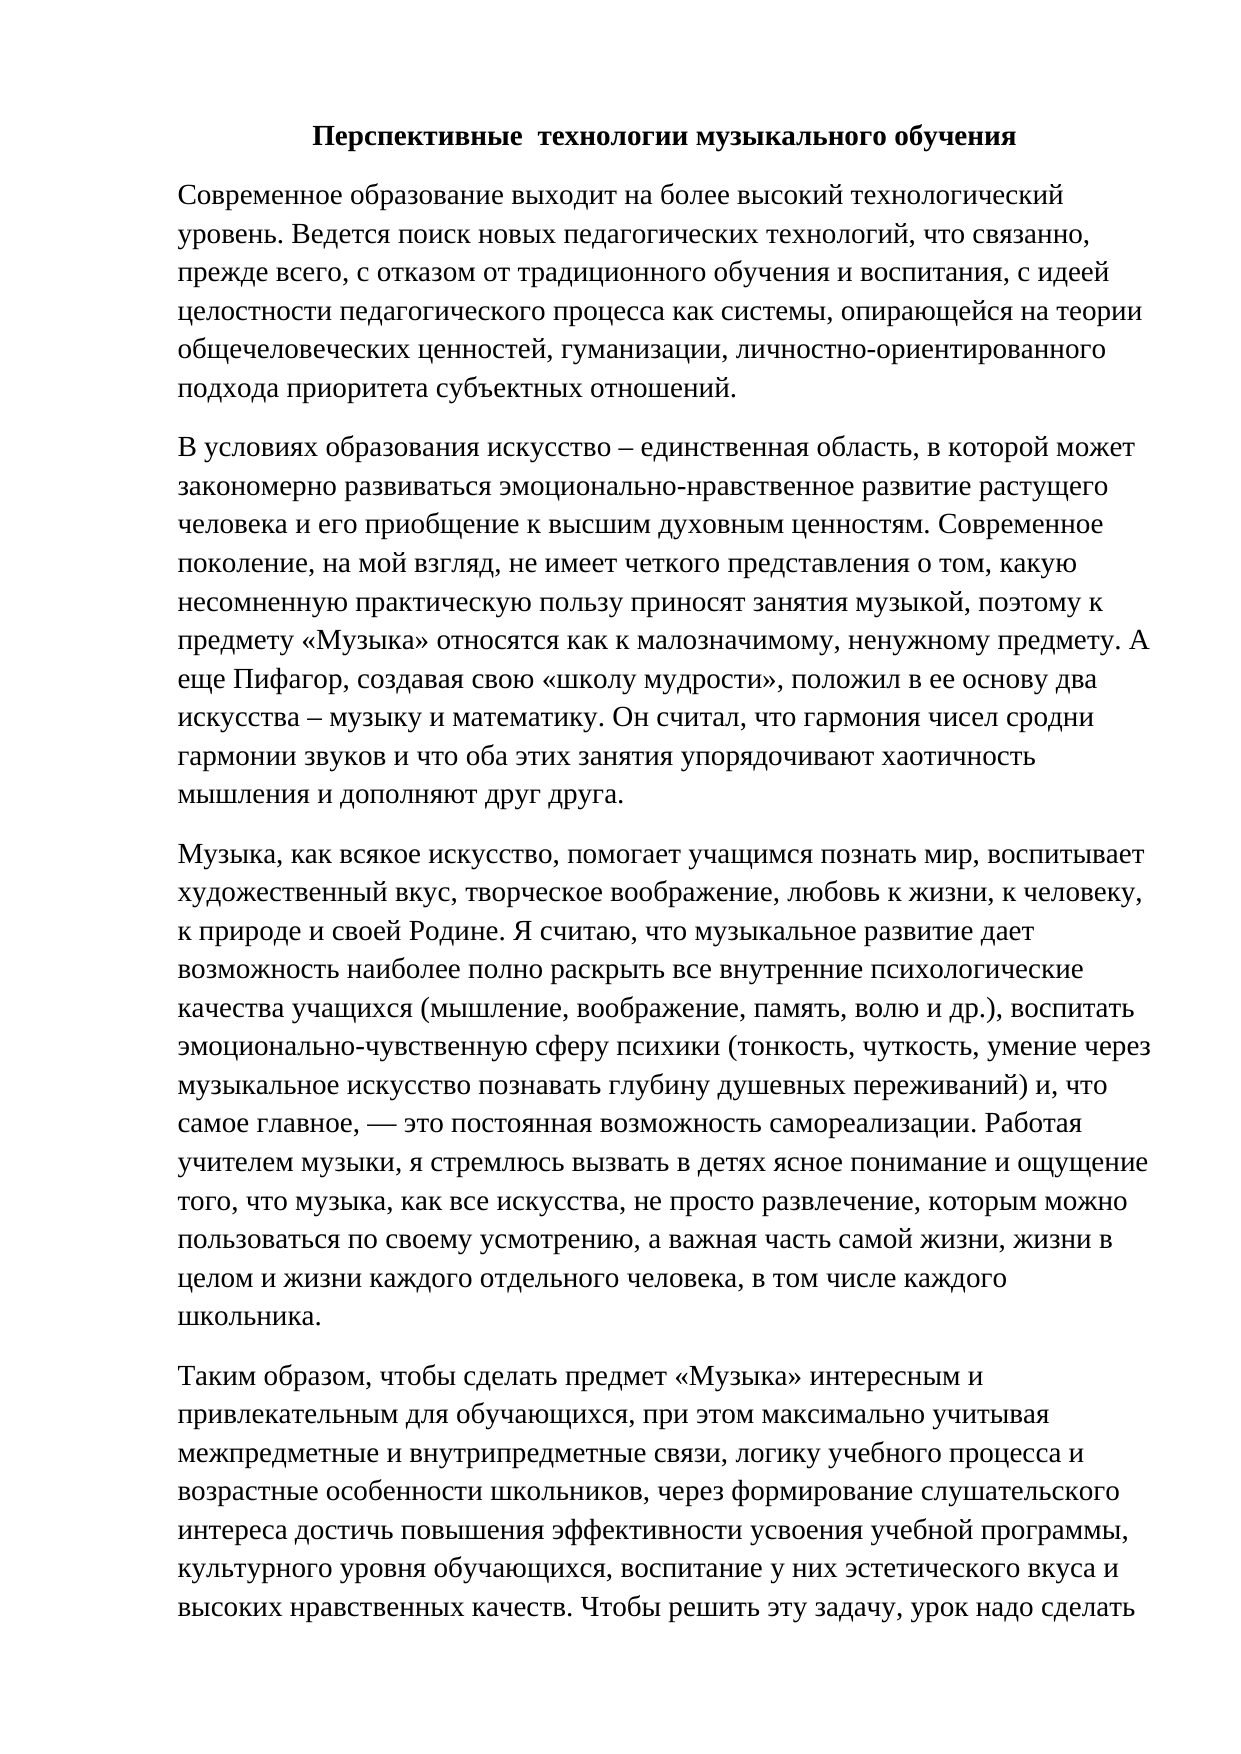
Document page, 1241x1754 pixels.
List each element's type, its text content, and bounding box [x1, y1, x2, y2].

text Современное образование выходит на более высокий технологический уровень. Ведется поиск новых педагогических технологий, что связанно, прежде всего, с отказом от традиционного обучения и воспитания, с идеей целостности педагогического процесса как системы, опирающейся на теории общечеловеческих ценностей, гуманизации, личностно-ориентированного подхода приоритета субъектных отношений. [177, 177, 1152, 404]
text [177, 1358, 1152, 1622]
text Перспективные технологии музыкального обучения [177, 118, 1152, 152]
text В условиях образования искусство – единственная область, в которой может закономерно развиваться эмоционально-нравственное развитие растущего человека и его приобщение к высшим духовным ценностям. Современное поколение, на мой взгляд, не имеет четкого представления о том, какую несомненную практическую пользу приносят занятия музыкой, поэтому к предмету «Музыка» относятся как к малозначимому, ненужному предмету. А еще Пифагор, создавая свою «школу мудрости», положил в ее основу два искусства – музыку и математику. Он считал, что гармония чисел сродни гармонии звуков и что оба этих занятия упорядочивают хаотичность мышления и дополняют друг друга. [177, 429, 1152, 810]
text Музыка, как всякое искусство, помогает учащимся познать мир, воспитывает художественный вкус, творческое воображение, любовь к жизни, к человеку, к природе и своей Родине. Я считаю, что музыкальное развитие дает возможность наиболее полно раскрыть все внутренние психологические качества учащихся (мышление, воображение, память, волю и др.), воспитать эмоционально-чувственную сферу психики (тонкость, чуткость, умение через музыкальное искусство познавать глубину душевных переживаний) и, что самое главное, — это постоянная возможность самореализации. Работая учителем музыки, я стремлюсь вызвать в детях ясное понимание и ощущение того, что музыка, как все искусства, не просто развлечение, которым можно пользоваться по своему усмотрению, а важная часть самой жизни, жизни в целом и жизни каждого отдельного человека, в том числе каждого школьника. [177, 836, 1152, 1332]
